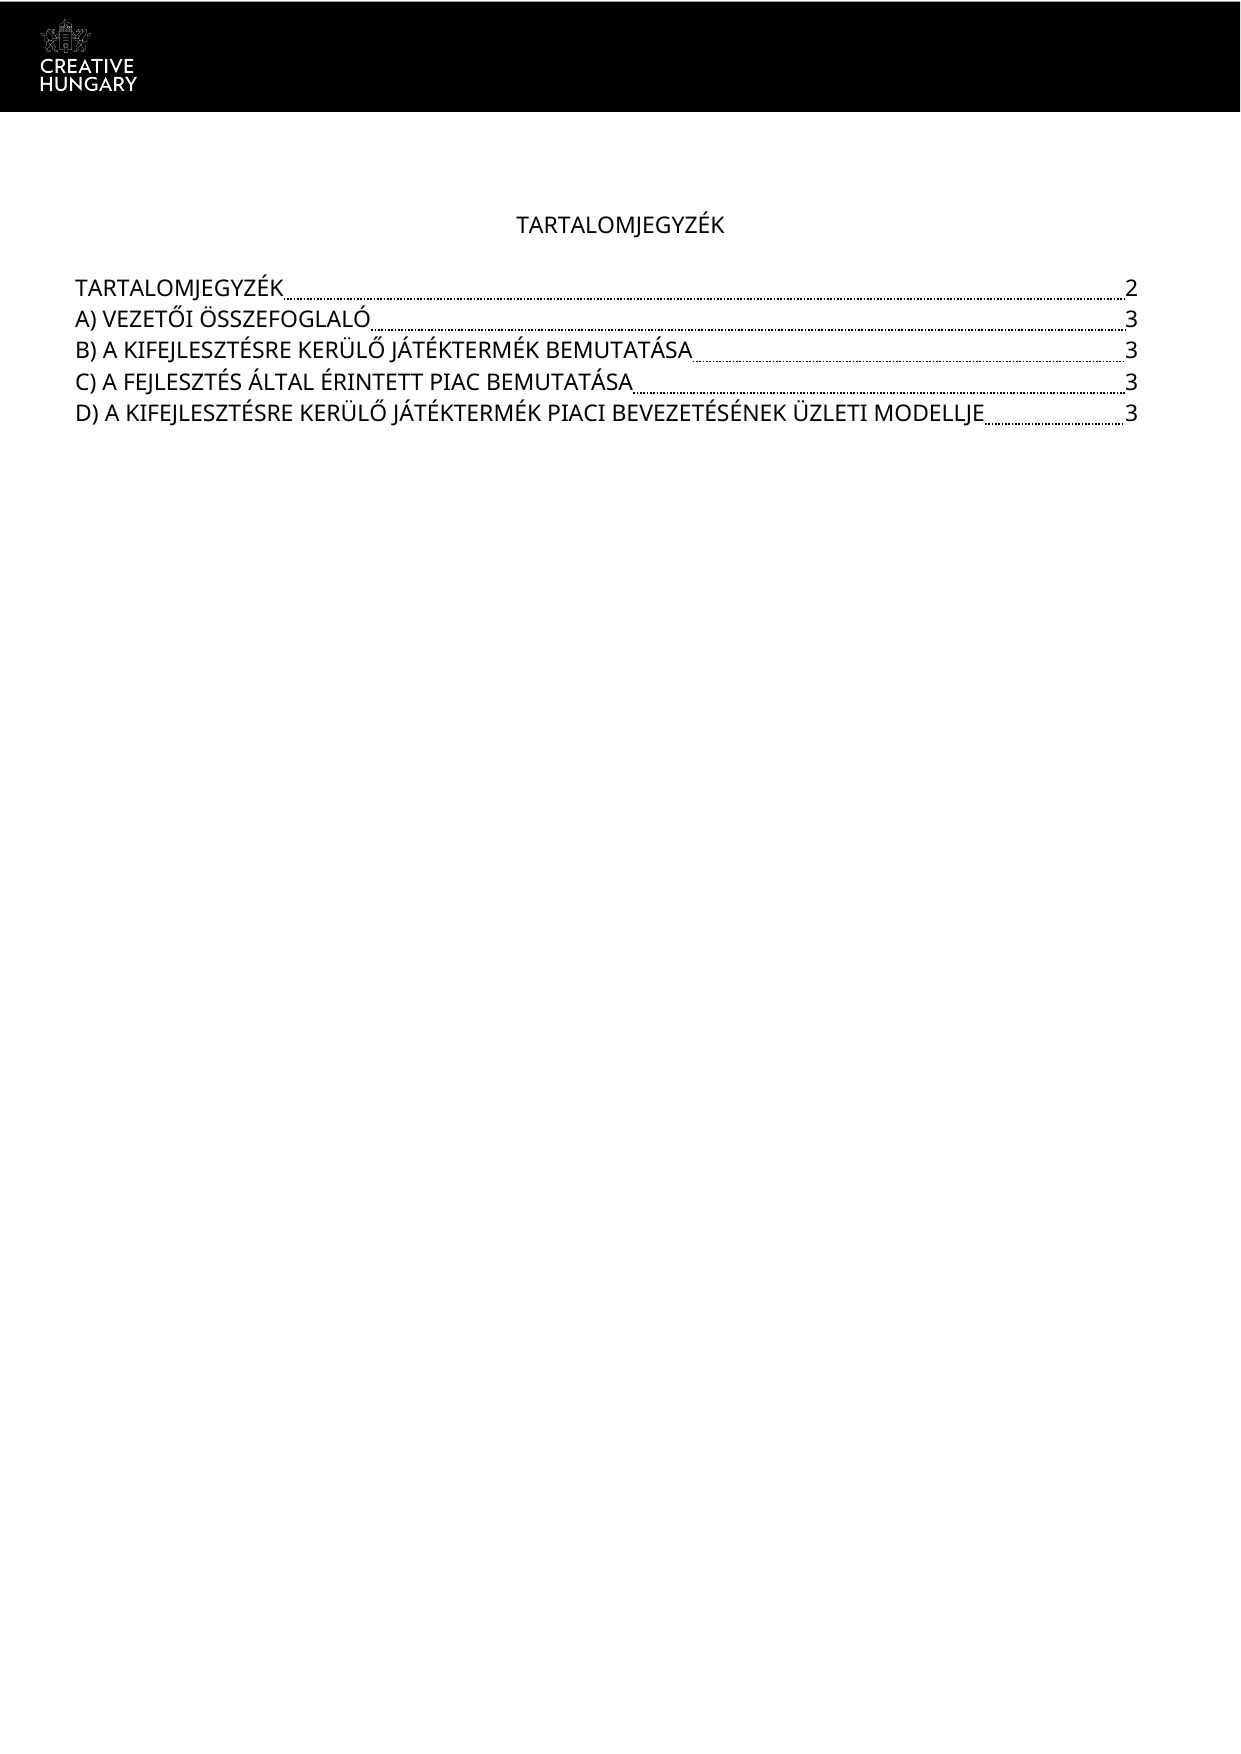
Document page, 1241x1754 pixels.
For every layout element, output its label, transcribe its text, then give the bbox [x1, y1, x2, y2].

text TARTALOMJEGYZÉK 2 [75, 272, 1165, 303]
text B) A KIFEJLESZTÉSRE KERÜLŐ JÁTÉKTERMÉK BEMUTATÁSA 3 [75, 334, 1165, 365]
text TARTALOMJEGYZÉK [75, 209, 1165, 240]
text A) VEZETŐI ÖSSZEFOGLALÓ 3 [75, 303, 1165, 334]
picture [31, 0, 148, 137]
text C) A FEJLESZTÉS ÁLTAL ÉRINTETT PIAC BEMUTATÁSA 3 [75, 365, 1165, 397]
text D) A KIFEJLESZTÉSRE KERÜLŐ JÁTÉKTERMÉK PIACI BEVEZETÉSÉNEK ÜZLETI MODELLJE 3 [75, 397, 1165, 428]
